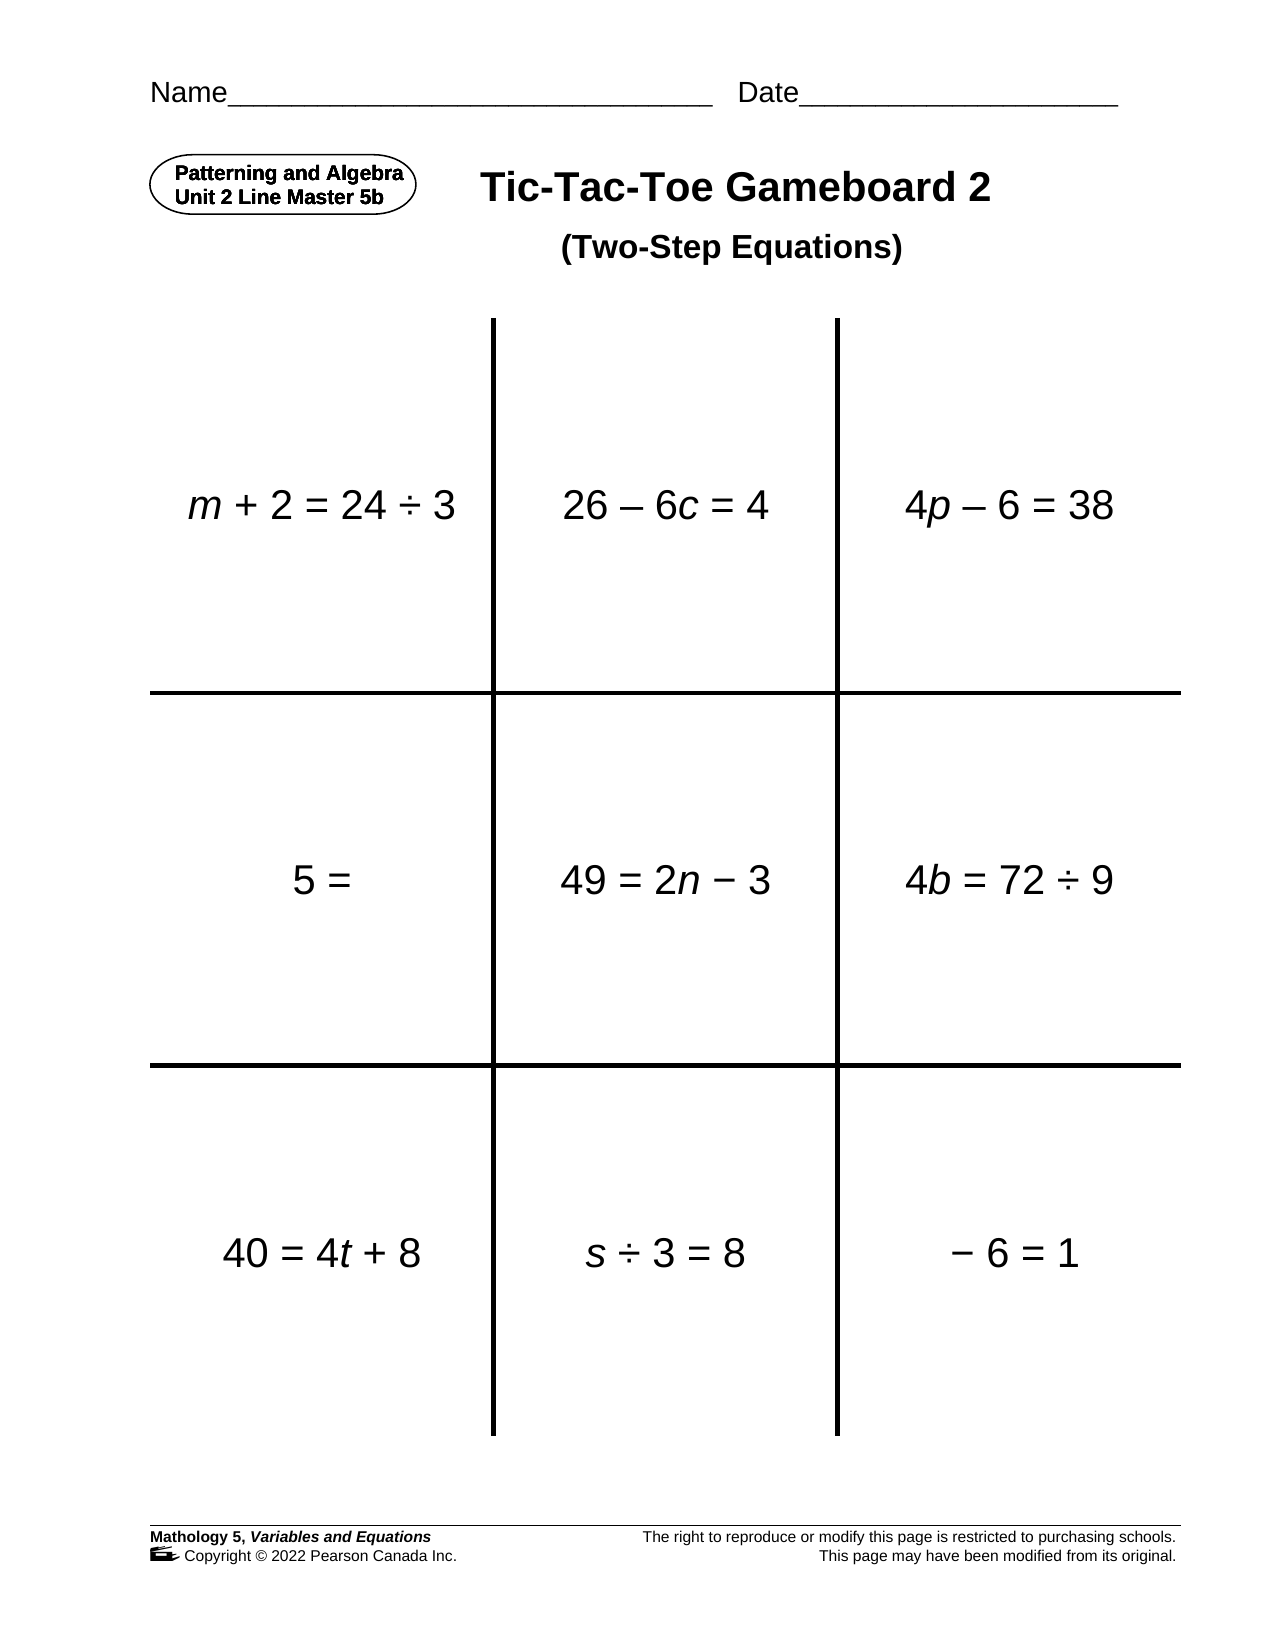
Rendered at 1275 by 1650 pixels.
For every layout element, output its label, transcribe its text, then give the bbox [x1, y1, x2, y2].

table_cell 5 = [150, 695, 491, 1063]
table_header 4p – 6 = 38 [840, 318, 1181, 691]
table_header 26 – 6c = 4 [496, 318, 835, 691]
table_cell − 6 = 1 [840, 1068, 1181, 1436]
table_header m + 2 = 24 ÷ 3 [150, 318, 491, 691]
picture [150, 1546, 180, 1561]
table_cell s ÷ 3 = 8 [496, 1068, 835, 1436]
table_cell 40 = 4t + 8 [150, 1068, 491, 1436]
table_cell 4b = 72 ÷ 9 [840, 695, 1181, 1063]
table_cell 49 = 2n − 3 [496, 695, 835, 1063]
